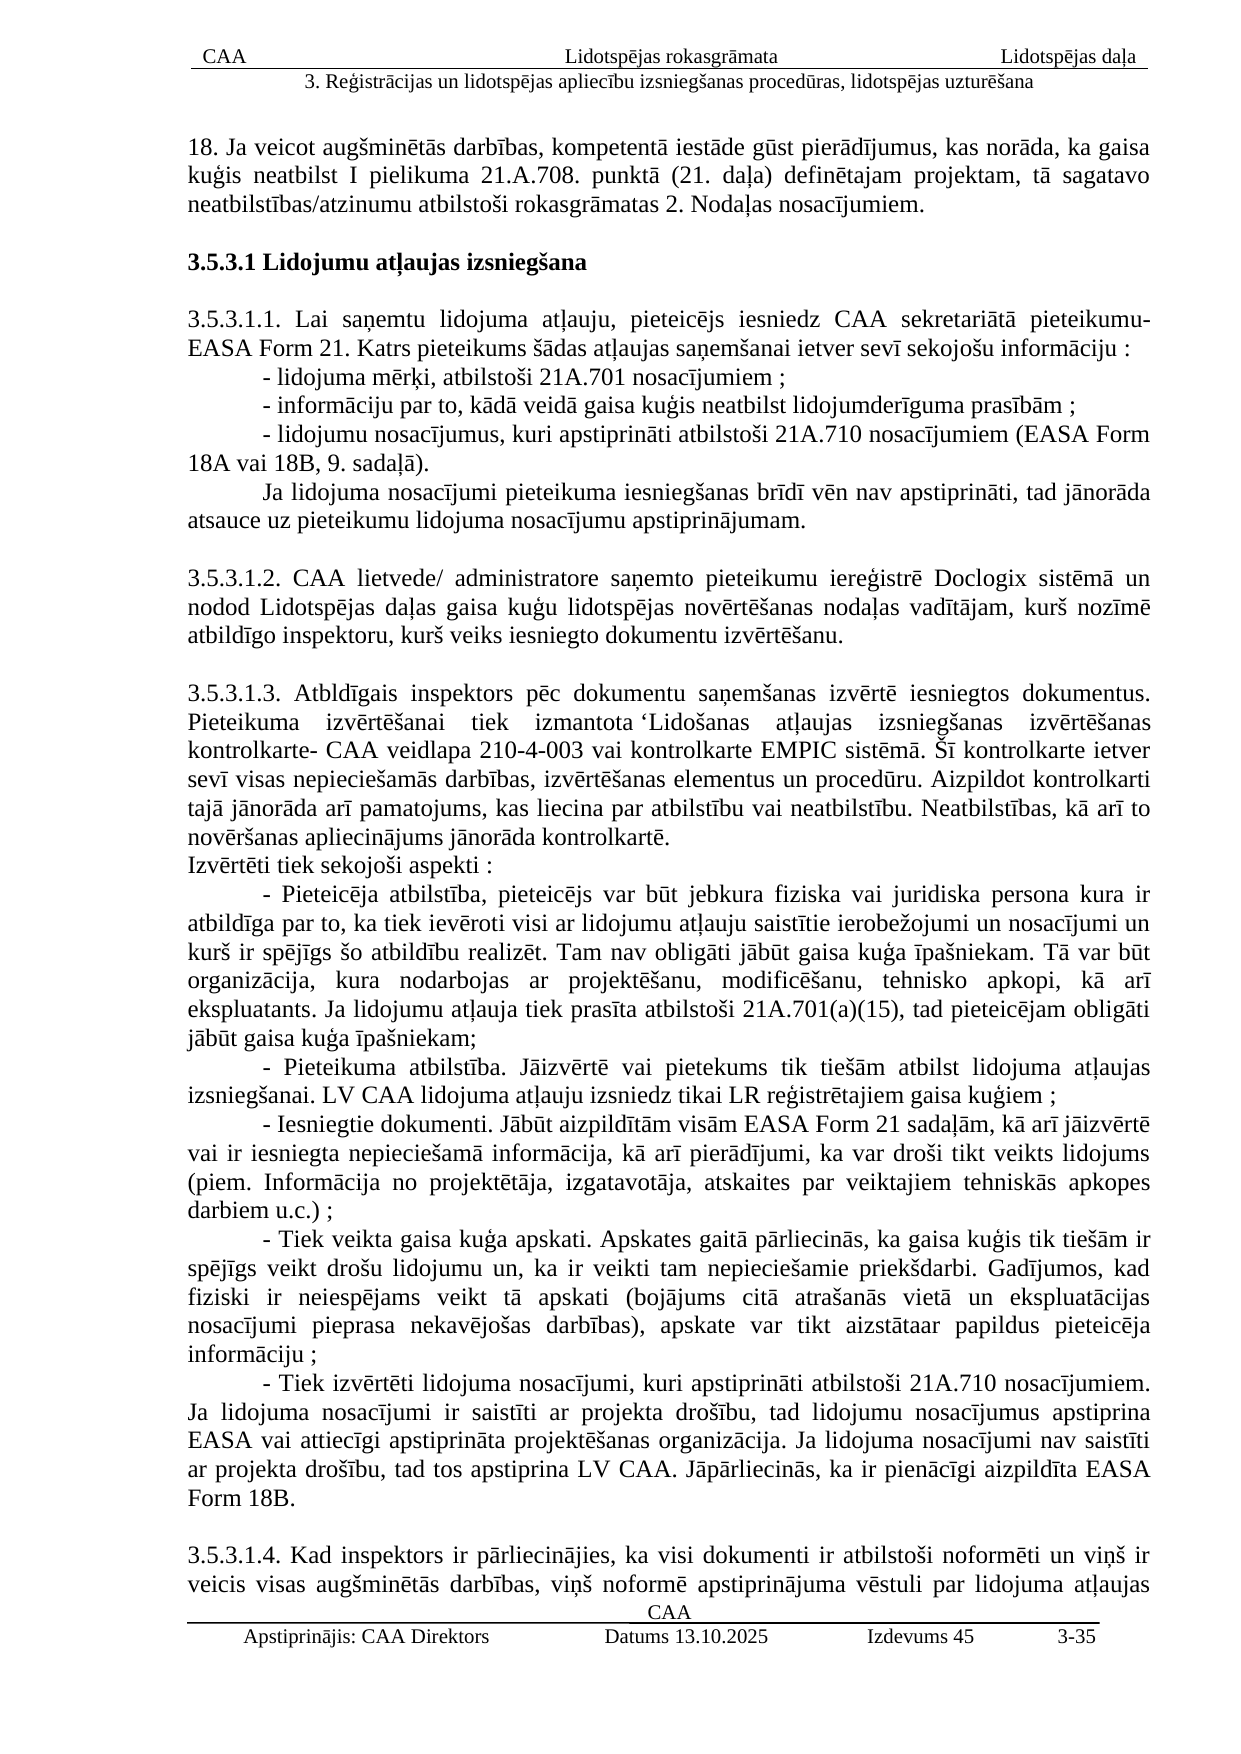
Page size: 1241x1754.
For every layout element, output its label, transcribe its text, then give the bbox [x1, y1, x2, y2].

text - Pieteikuma atbilstība. Jāizvērtē vai pietekums tik tiešām atbilst lidojuma atļaujas izsniegšanai. LV CAA lidojuma atļauju izsniedz tikai LR reģistrētajiem gaisa kuģiem ; [187, 1052, 1152, 1109]
text Ja lidojuma nosacījumi pieteikuma iesniegšanas brīdī vēn nav apstiprināti, tad jānorāda atsauce uz pieteikumu lidojuma nosacījumu apstiprinājumam. [187, 477, 1152, 534]
text 3.5.3.1.2. CAA lietvede/ administratore saņemto pieteikumu iereģistrē Doclogix sistēmā un nodod Lidotspējas daļas gaisa kuģu lidotspējas novērtēšanas nodaļas vadītājam, kurš nozīmē atbildīgo inspektoru, kurš veiks iesniegto dokumentu izvērtēšanu. [187, 563, 1152, 649]
text - lidojumu nosacījumus, kuri apstiprināti atbilstoši 21A.710 nosacījumiem (EASA Form 18A vai 18B, 9. sadaļā). [187, 419, 1152, 477]
text 3.5.3.1.3. Atbldīgais inspektors pēc dokumentu saņemšanas izvērtē iesniegtos dokumentus. Pieteikuma izvērtēšanai tiek izmantota ‘Lidošanas atļaujas izsniegšanas izvērtēšanas kontrolkarte- CAA veidlapa 210-4-003 vai kontrolkarte EMPIC sistēmā. Šī kontrolkarte ietver sevī visas nepieciešamās darbības, izvērtēšanas elementus un procedūru. Aizpildot kontrolkarti tajā jānorāda arī pamatojums, kas liecina par atbilstību vai neatbilstību. Neatbilstības, kā arī to novēršanas apliecinājums jānorāda kontrolkartē. [187, 678, 1152, 851]
text - lidojuma mērķi, atbilstoši 21A.701 nosacījumiem ; [187, 362, 1152, 391]
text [187, 1541, 1152, 1598]
text 18. Ja veicot augšminētās darbības, kompetentā iestāde gūst pierādījumus, kas norāda, ka gaisa kuģis neatbilst I pielikuma 21.A.708. punktā (21. daļa) definētajam projektam, tā sagatavo neatbilstības/atzinumu atbilstoši rokasgrāmatas 2. Nodaļas nosacījumiem. [187, 132, 1152, 218]
text 3.5.3.1 Lidojumu atļaujas izsniegšana [187, 247, 1152, 276]
text Izvērtēti tiek sekojoši aspekti : [187, 851, 1152, 879]
text 3.5.3.1.1. Lai saņemtu lidojuma atļauju, pieteicējs iesniedz CAA sekretariātā pieteikumu- EASA Form 21. Katrs pieteikums šādas atļaujas saņemšanai ietver sevī sekojošu informāciju : [187, 304, 1152, 362]
text - Pieteicēja atbilstība, pieteicējs var būt jebkura fiziska vai juridiska persona kura ir atbildīga par to, ka tiek ievēroti visi ar lidojumu atļauju saistītie ierobežojumi un nosacījumi un kurš ir spējīgs šo atbildību realizēt. Tam nav obligāti jābūt gaisa kuģa īpašniekam. Tā var būt organizācija, kura nodarbojas ar projektēšanu, modificēšanu, tehnisko apkopi, kā arī ekspluatants. Ja lidojumu atļauja tiek prasīta atbilstoši 21A.701(a)(15), tad pieteicējam obligāti jābūt gaisa kuģa īpašniekam; [187, 879, 1152, 1052]
text - Tiek veikta gaisa kuģa apskati. Apskates gaitā pārliecinās, ka gaisa kuģis tik tiešām ir spējīgs veikt drošu lidojumu un, ka ir veikti tam nepieciešamie priekšdarbi. Gadījumos, kad fiziski ir neiespējams veikt tā apskati (bojājums citā atrašanās vietā un ekspluatācijas nosacījumi pieprasa nekavējošas darbības), apskate var tikt aizstātaar papildus pieteicēja informāciju ; [187, 1224, 1152, 1368]
text - informāciju par to, kādā veidā gaisa kuģis neatbilst lidojumderīguma prasībām ; [187, 391, 1152, 419]
text - Iesniegtie dokumenti. Jābūt aizpildītām visām EASA Form 21 sadaļām, kā arī jāizvērtē vai ir iesniegta nepieciešamā informācija, kā arī pierādījumi, ka var droši tikt veikts lidojums (piem. Informācija no projektētāja, izgatavotāja, atskaites par veiktajiem tehniskās apkopes darbiem u.c.) ; [187, 1109, 1152, 1224]
text - Tiek izvērtēti lidojuma nosacījumi, kuri apstiprināti atbilstoši 21A.710 nosacījumiem. Ja lidojuma nosacījumi ir saistīti ar projekta drošību, tad lidojumu nosacījumus apstiprina EASA vai attiecīgi apstiprināta projektēšanas organizācija. Ja lidojuma nosacījumi nav saistīti ar projekta drošību, tad tos apstiprina LV CAA. Jāpārliecinās, ka ir pienācīgi aizpildīta EASA Form 18B. [187, 1368, 1152, 1512]
